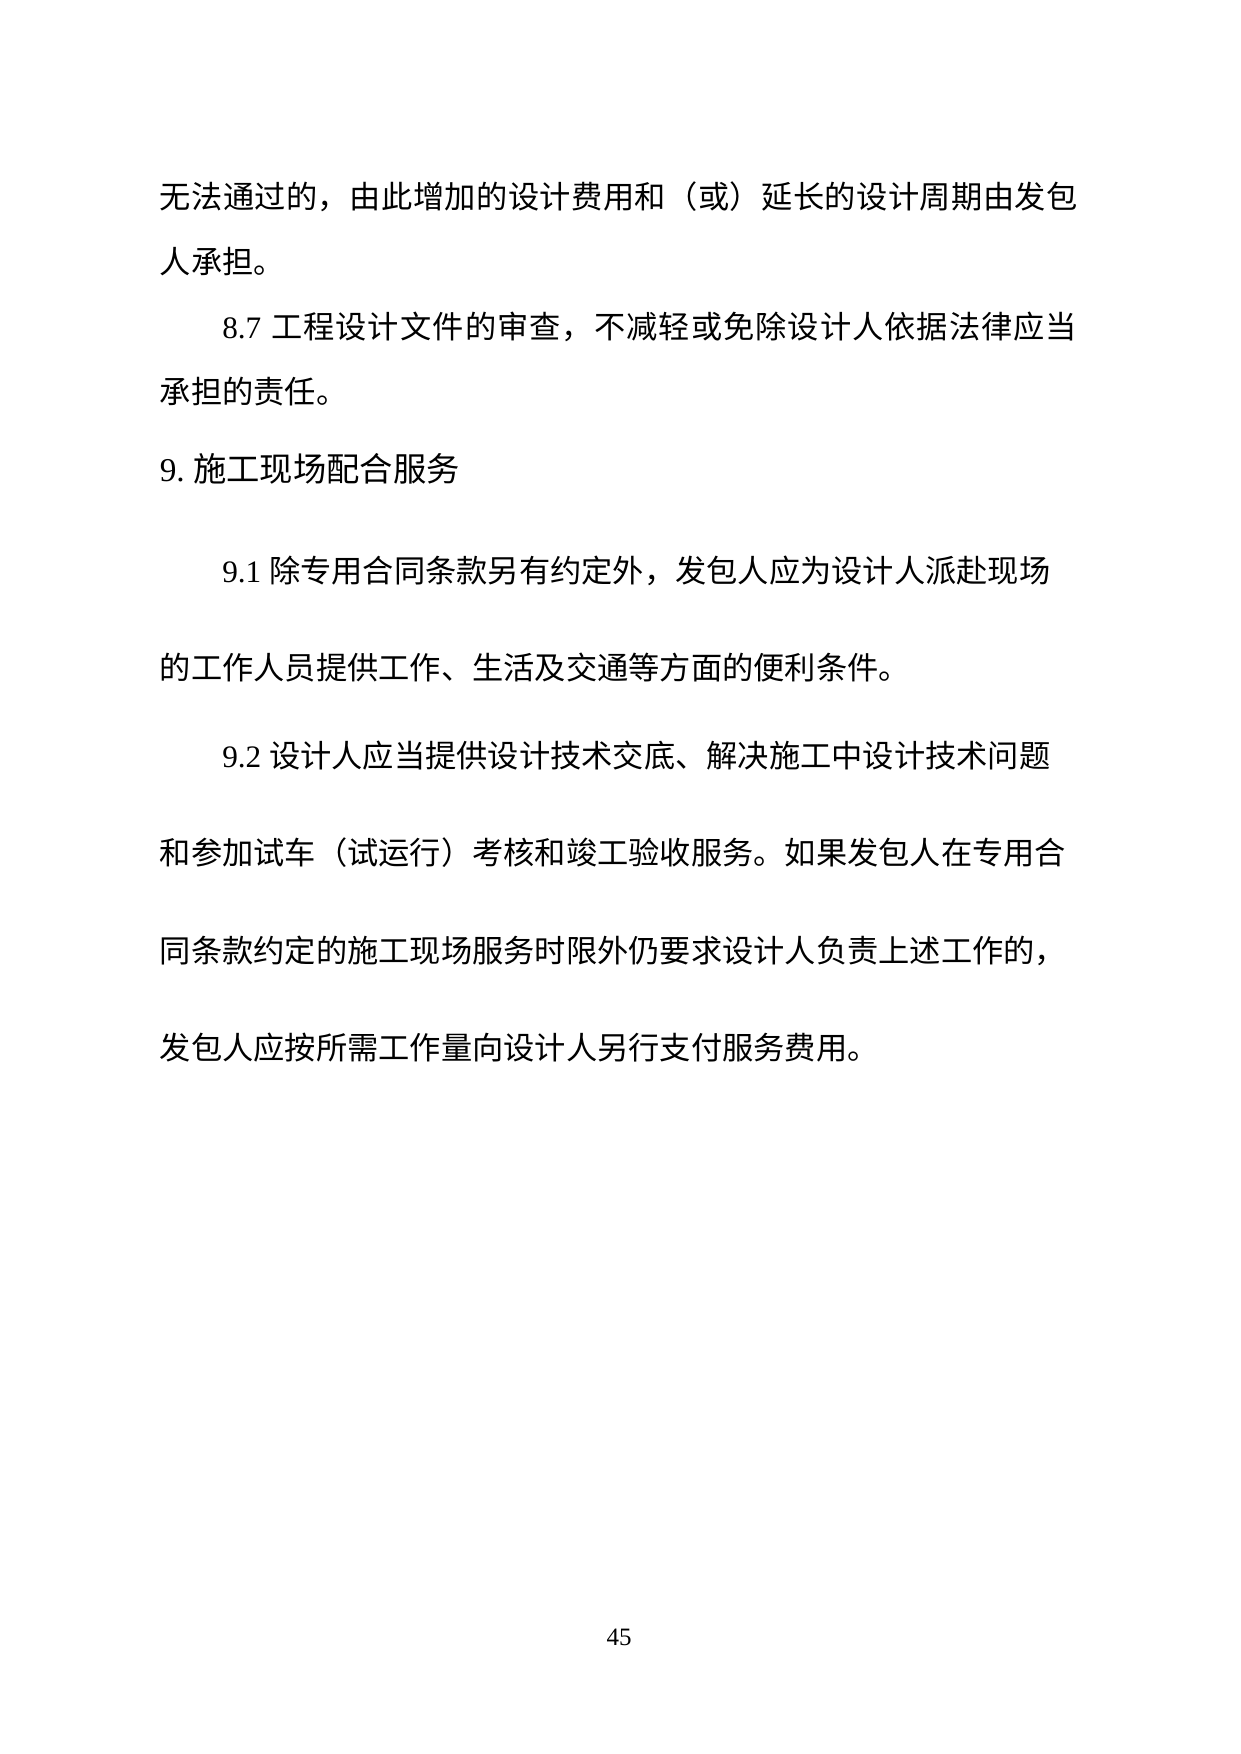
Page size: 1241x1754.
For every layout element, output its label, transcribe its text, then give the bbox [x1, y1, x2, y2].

text 9.2 设计人应当提供设计技术交底、解决施工中设计技术问题和参加试车（试运行）考核和竣工验收服务。如果发包人在专用合同条款约定的施工现场服务时限外仍要求设计人负责上述工作的，发包人应按所需工作量向设计人另行支付服务费用。 [159, 721, 1078, 1079]
text 9.1 除专用合同条款另有约定外，发包人应为设计人派赴现场的工作人员提供工作、生活及交通等方面的便利条件。 [159, 536, 1078, 698]
subtitle 9. 施工现场配合服务 [159, 434, 1078, 499]
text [159, 162, 1078, 292]
text 8.7 工程设计文件的审查，不减轻或免除设计人依据法律应当承担的责任。 [159, 292, 1078, 422]
